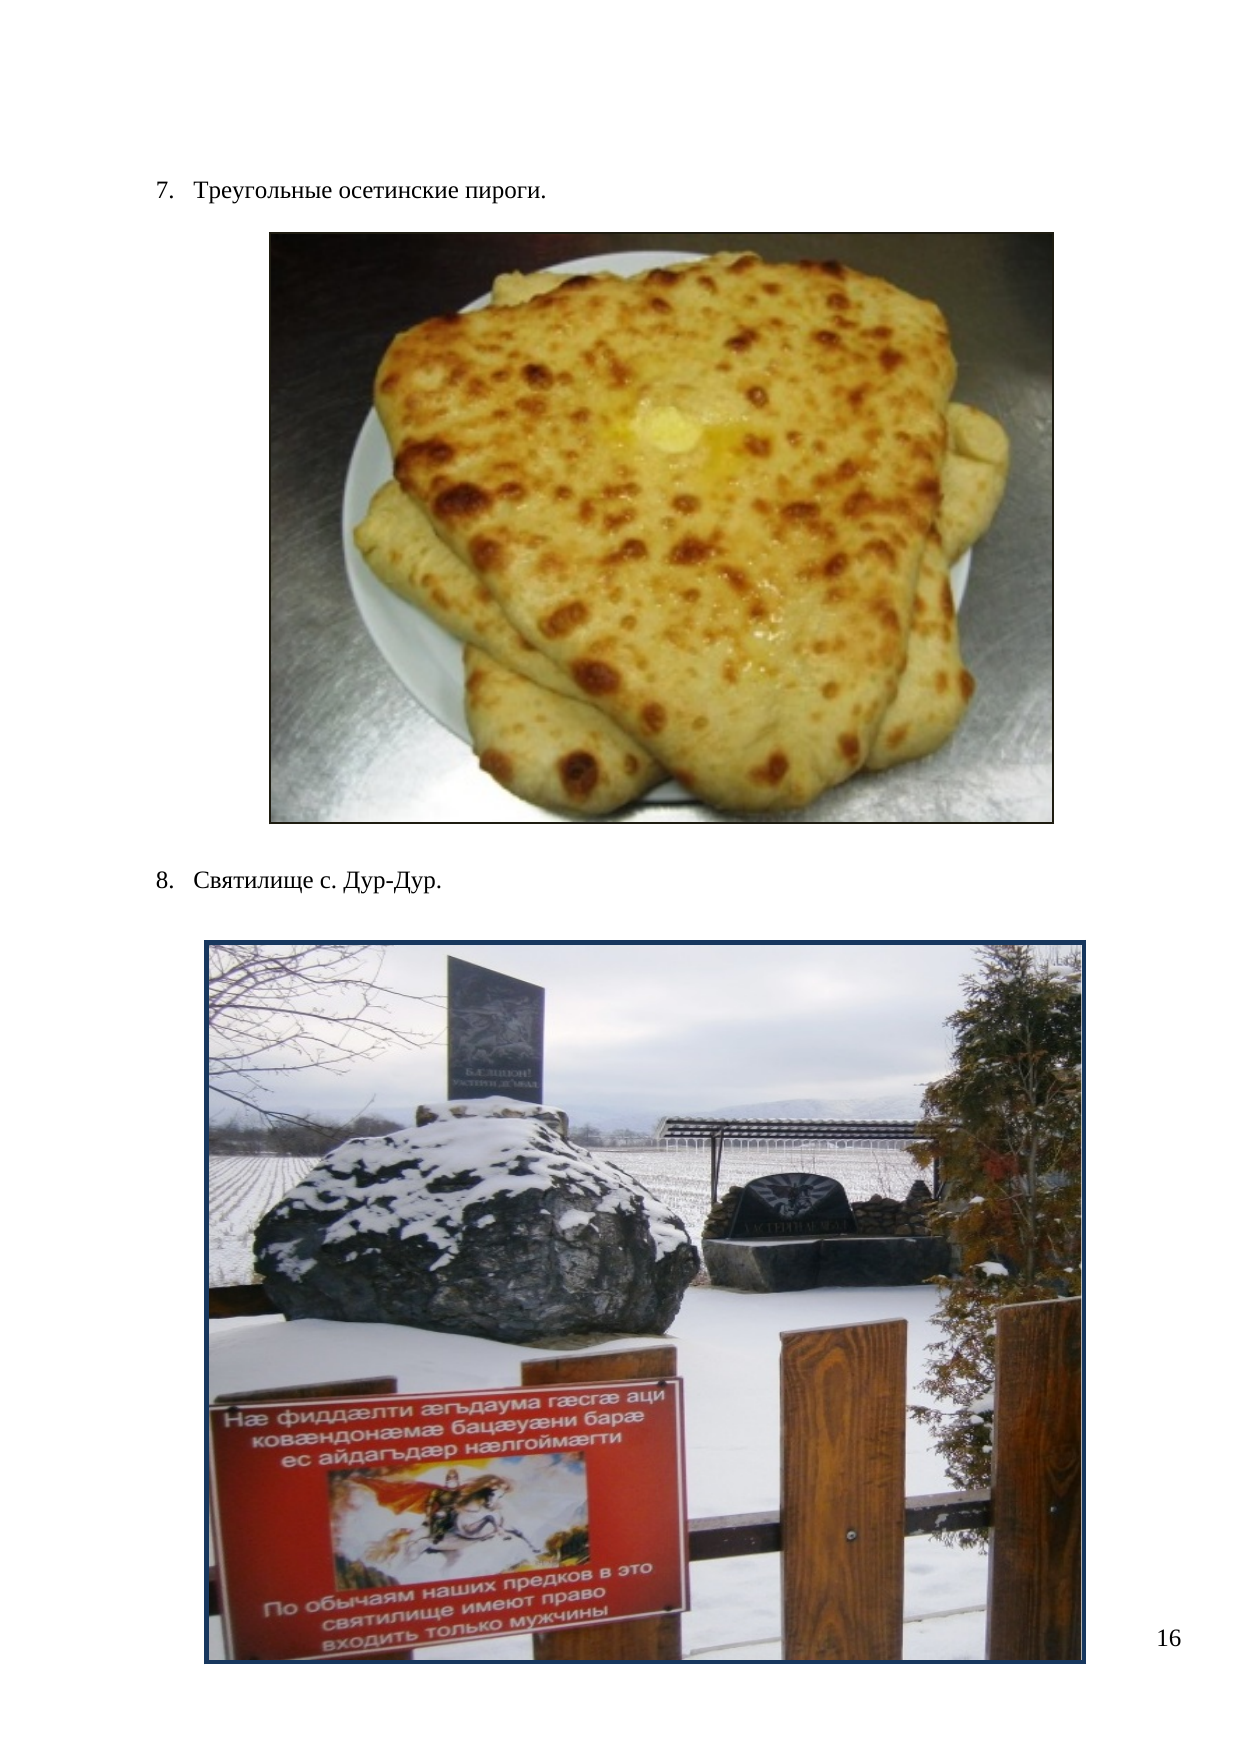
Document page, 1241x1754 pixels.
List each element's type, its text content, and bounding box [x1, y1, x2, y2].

picture [271, 234, 1052, 822]
list Треугольные осетинские пироги. [156, 176, 1181, 204]
list Святилище с. Дур-Дур. [156, 866, 1181, 894]
picture [209, 945, 1082, 1660]
